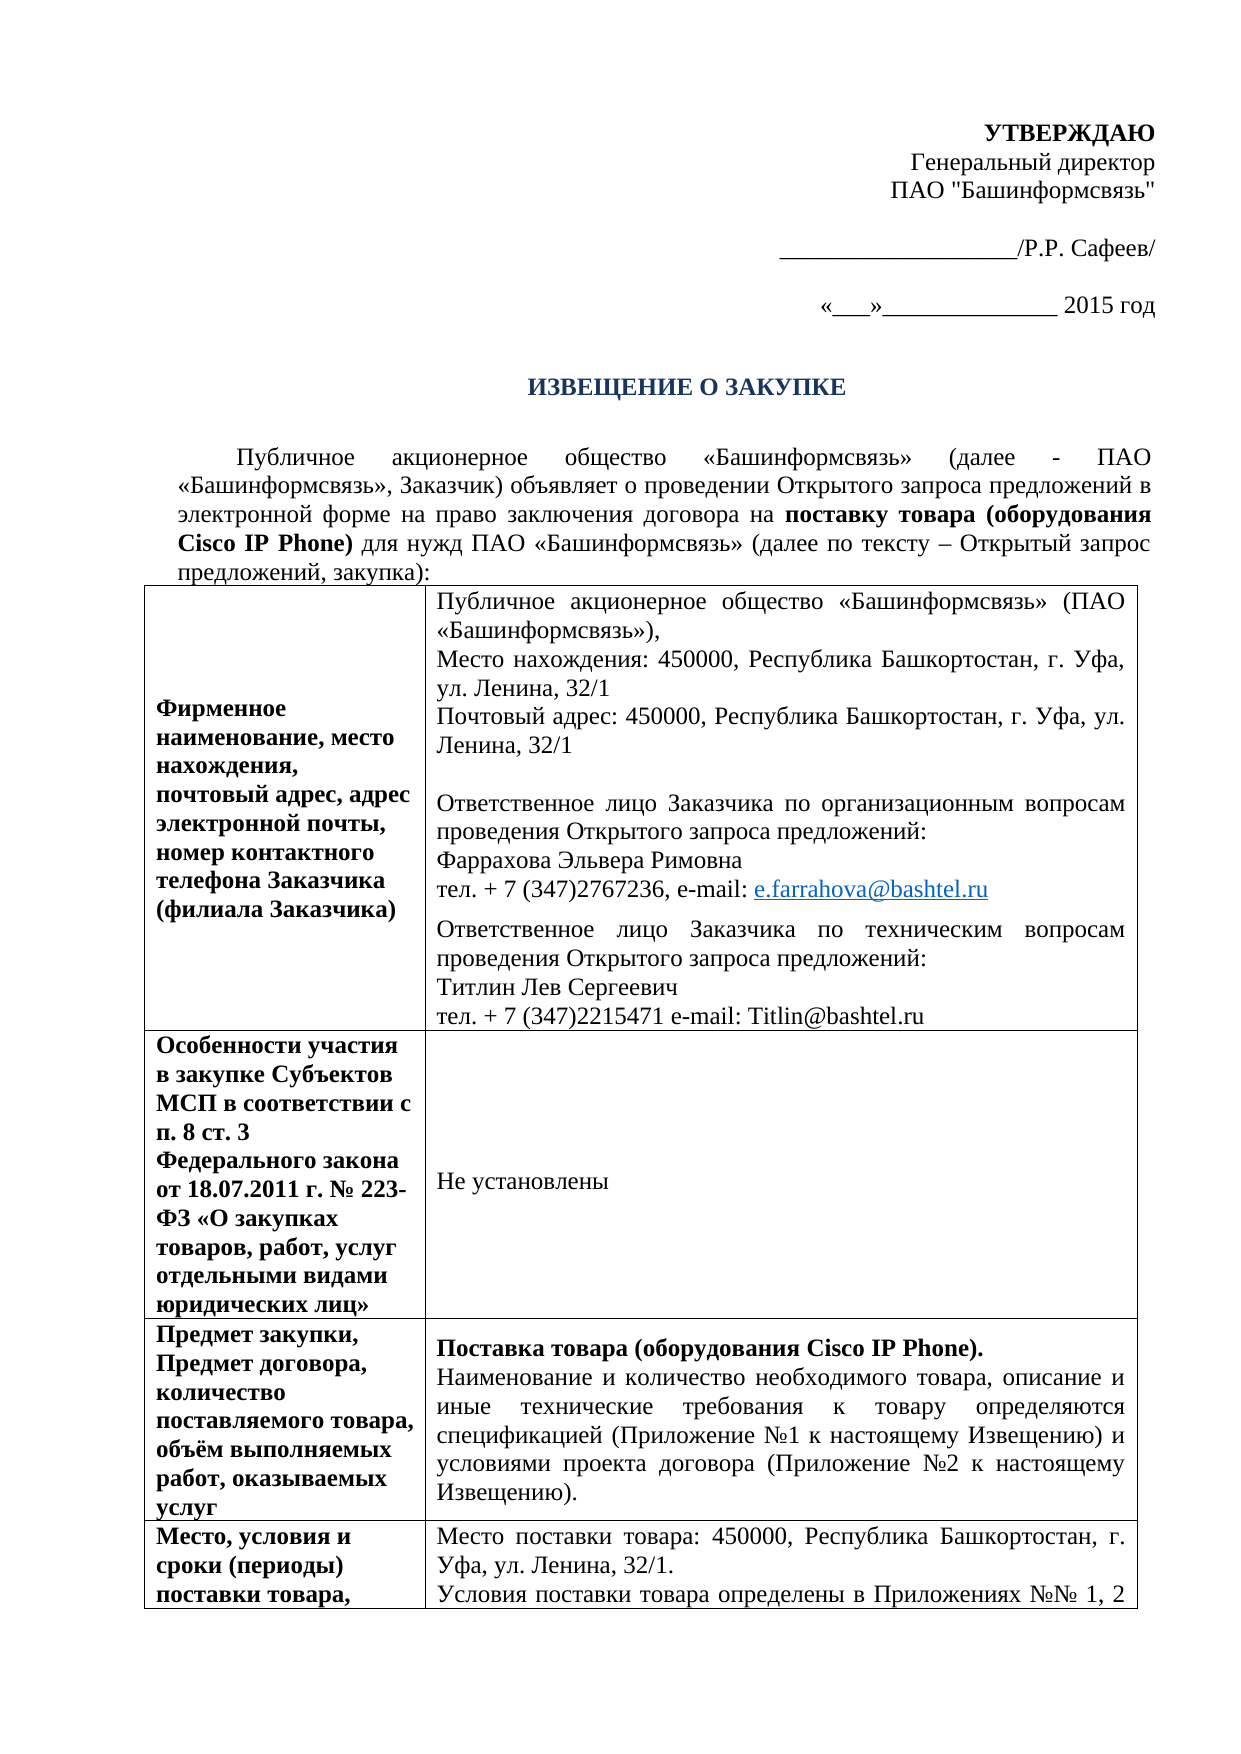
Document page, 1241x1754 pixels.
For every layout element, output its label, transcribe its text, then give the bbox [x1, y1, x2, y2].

text Публичное акционерное общество «Башинформсвязь» (далее - ПАО «Башинформсвязь», Заказчик) объявляет о проведении Открытого запроса предложений в электронной форме на право заключения договора на поставку товара (оборудования Cisco IP Phone) для нужд ПАО «Башинформсвязь» (далее по тексту – Открытый запрос предложений, закупка): [177, 442, 1152, 585]
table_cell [145, 1521, 425, 1608]
table_cell Поставка товара (оборудования Cisco IP Phone). Наименование и количество необходимого товара, описание и иные технические требования к товару определяются спецификацией (Приложение №1 к настоящему Извещению) и условиями проекта договора (Приложение №2 к настоящему Извещению). [426, 1319, 1137, 1520]
table_cell Не установлены [426, 1031, 1137, 1318]
table_cell Предмет закупки, Предмет договора, количество поставляемого товара, объём выполняемых работ, оказываемых услуг [145, 1319, 425, 1520]
text ИЗВЕЩЕНИЕ О ЗАКУПКЕ [222, 372, 1152, 401]
table_header Фирменное наименование, место нахождения, почтовый адрес, адрес электронной почты, номер контактного телефона Заказчика (филиала Заказчика) [145, 586, 425, 1029]
table_header Публичное акционерное общество «Башинформсвязь» (ПАО «Башинформсвязь»), Место нахождения: 450000, Республика Башкортостан, г. Уфа, ул. Ленина, 32/1 Почтовый адрес: 450000, Республика Башкортостан, г. Уфа, ул. Ленина, 32/1 Ответственное лицо Заказчика по организационным вопросам проведения Открытого запроса предложений: Фаррахова Эльвера Римовна тел. + 7 (347)2767236, e-mail: e.farrahova@bashtel.ru Ответственное лицо Заказчика по техническим вопросам проведения Открытого запроса предложений: Титлин Лев Сергеевич тел. + 7 (347)2215471 e-mail: Titlin@bashtel.ru [426, 586, 1137, 1029]
table_header УТВЕРЖДАЮ Генеральный директор ПАО "Башинформсвязь" ___________________/Р.Р. Сафеев/ «___»______________ 2015 год [177, 118, 1167, 338]
table_cell Особенности участия в закупке Субъектов МСП в соответствии с п. 8 ст. 3 Федерального закона от 18.07.2011 г. № 223-ФЗ «О закупках товаров, работ, услуг отдельными видами юридических лиц» [145, 1031, 425, 1318]
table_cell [426, 1521, 1137, 1608]
